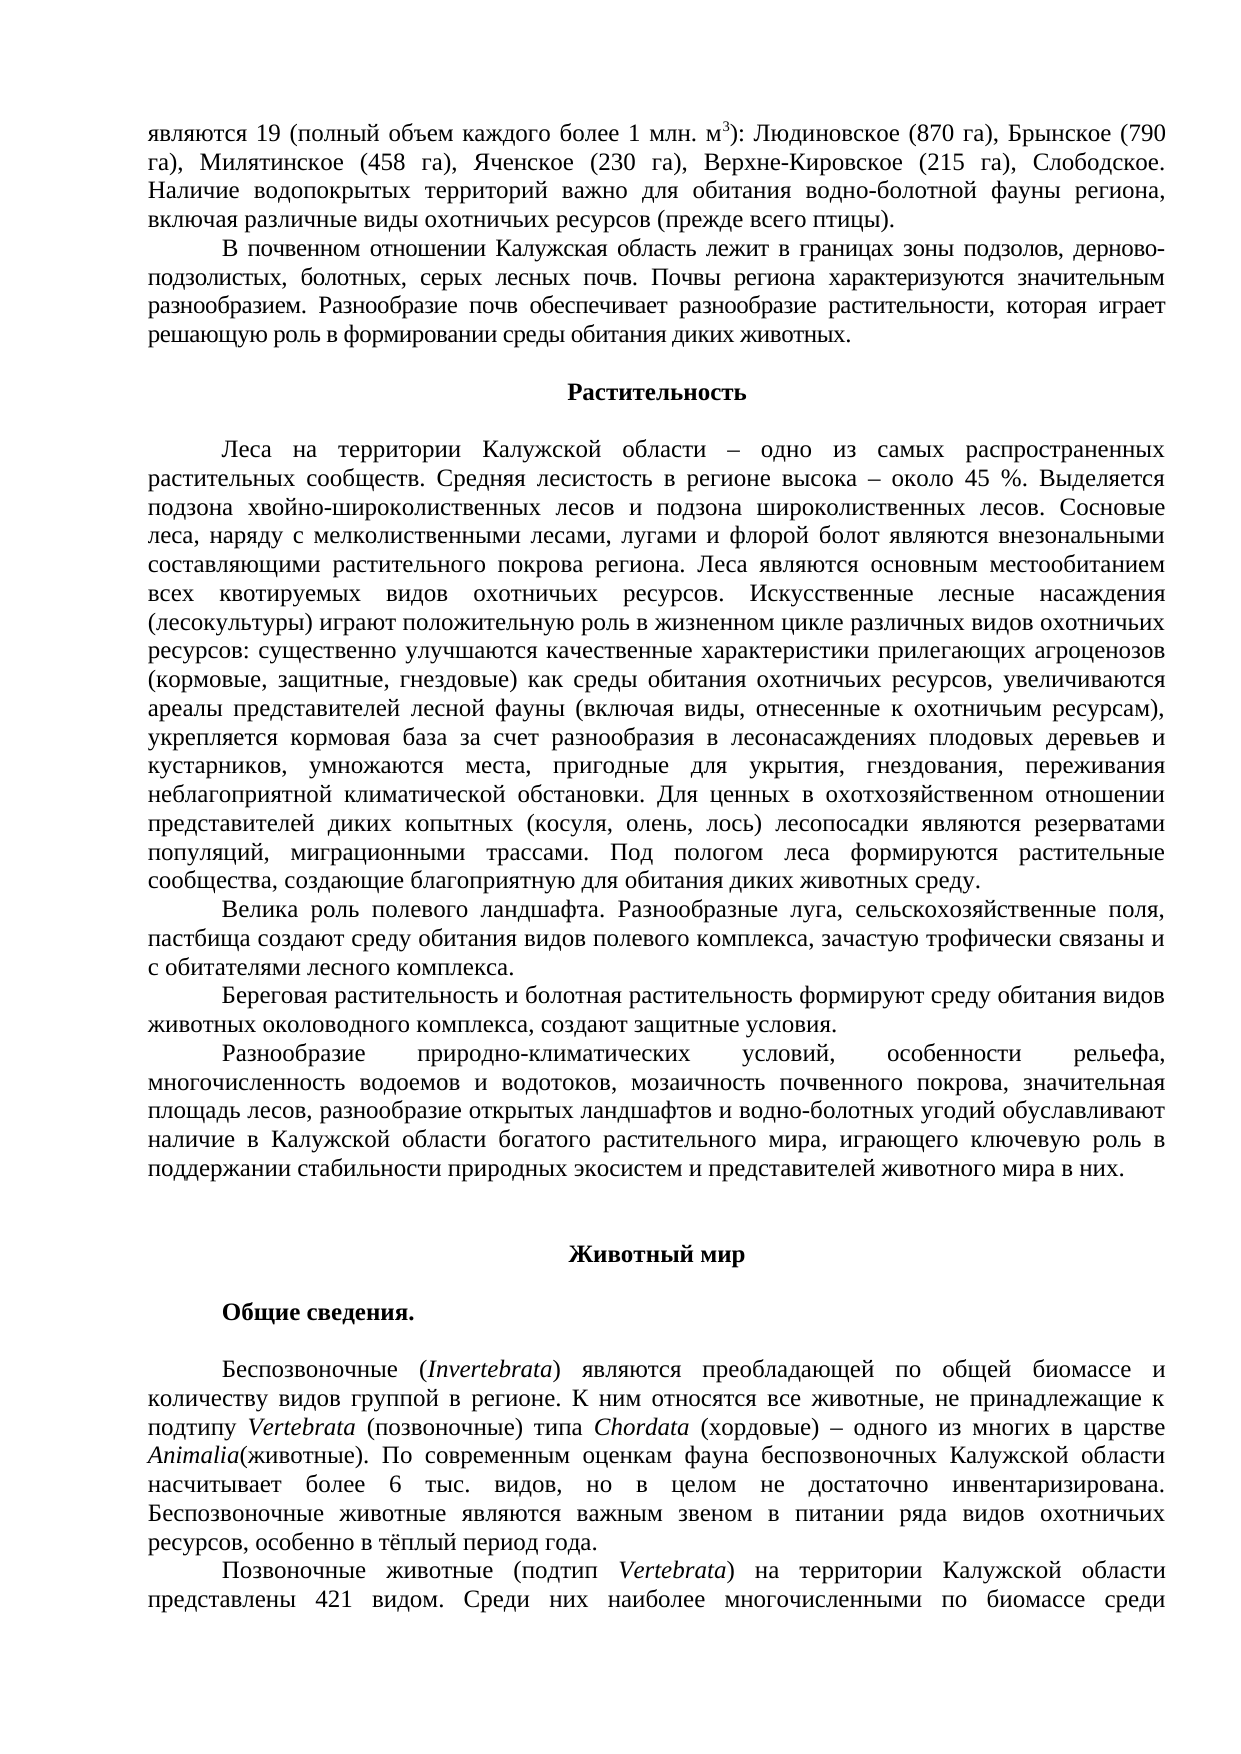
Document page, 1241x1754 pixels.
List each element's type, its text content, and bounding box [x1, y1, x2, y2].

text Береговая растительность и болотная растительность формируют среду обитания видов животных околоводного комплекса, создают защитные условия. [148, 981, 1166, 1038]
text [148, 1556, 1166, 1613]
text Леса на территории Калужской области – одно из самых распространенных растительных сообществ. Средняя лесистость в регионе высока – около 45 %. Выделяется подзона хвойно-широколиственных лесов и подзона широколиственных лесов. Сосновые леса, наряду с мелколиственными лесами, лугами и флорой болот являются внезональными составляющими растительного покрова региона. Леса являются основным местообитанием всех квотируемых видов охотничьих ресурсов. Искусственные лесные насаждения (лесокультуры) играют положительную роль в жизненном цикле различных видов охотничьих ресурсов: существенно улучшаются качественные характеристики прилегающих агроценозов (кормовые, защитные, гнездовые) как среды обитания охотничьих ресурсов, увеличиваются ареалы представителей лесной фауны (включая виды, отнесенные к охотничьим ресурсам), укрепляется кормовая база за счет разнообразия в лесонасаждениях плодовых деревьев и кустарников, умножаются места, пригодные для укрытия, гнездования, переживания неблагоприятной климатической обстановки. Для ценных в охотхозяйственном отношении представителей диких копытных (косуля, олень, лось) лесопосадки являются резерватами популяций, миграционными трассами. Под пологом леса формируются растительные сообщества, создающие благоприятную для обитания диких животных среду. [148, 434, 1166, 894]
text Животный мир [148, 1239, 1166, 1268]
text Растительность [148, 377, 1166, 406]
text Беспозвоночные (Invertebrata) являются преобладающей по общей биомассе и количеству видов группой в регионе. К ним относятся все животные, не принадлежащие к подтипу Vertebrata (позвоночные) типа Chordata (хордовые) – одного из многих в царстве Animalia(животные). По современным оценкам фауна беспозвоночных Калужской области насчитывает более 6 тыс. видов, но в целом не достаточно инвентаризирована. Беспозвоночные животные являются важным звеном в питании ряда видов охотничьих ресурсов, особенно в тёплый период года. [148, 1354, 1166, 1556]
text В почвенном отношении Калужская область лежит в границах зоны подзолов, дерново-подзолистых, болотных, серых лесных почв. Почвы региона характеризуются значительным разнообразием. Разнообразие почв обеспечивает разнообразие растительности, которая играет решающую роль в формировании среды обитания диких животных. [148, 233, 1166, 348]
text Разнообразие природно-климатических условий, особенности рельефа, многочисленность водоемов и водотоков, мозаичность почвенного покрова, значительная площадь лесов, разнообразие открытых ландшафтов и водно-болотных угодий обуславливают наличие в Калужской области богатого растительного мира, играющего ключевую роль в поддержании стабильности природных экосистем и представителей животного мира в них. [148, 1038, 1166, 1182]
text Велика роль полевого ландшафта. Разнообразные луга, сельскохозяйственные поля, пастбища создают среду обитания видов полевого комплекса, зачастую трофически связаны и с обитателями лесного комплекса. [148, 894, 1166, 981]
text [148, 118, 1166, 233]
text Общие сведения. [148, 1297, 1166, 1326]
